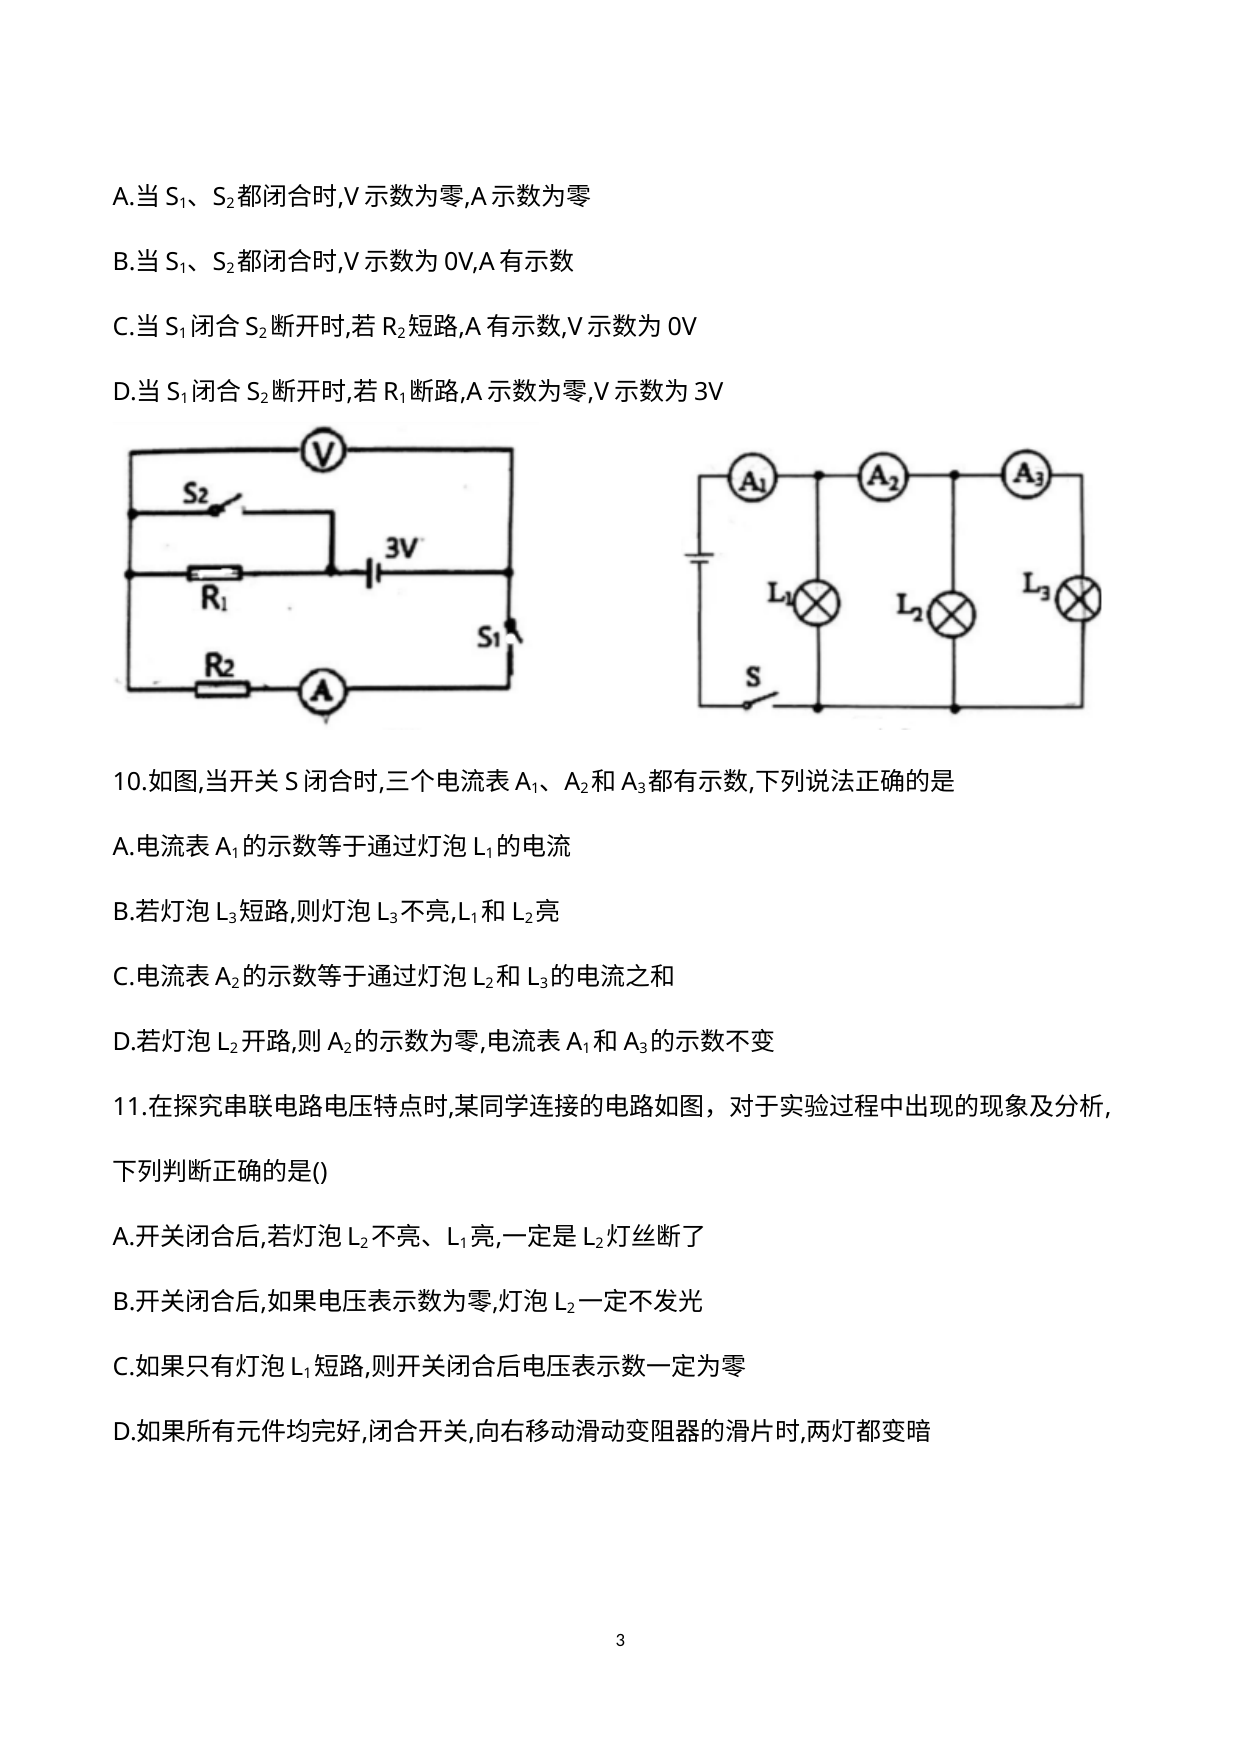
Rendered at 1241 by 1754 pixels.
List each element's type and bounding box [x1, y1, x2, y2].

picture [681, 445, 1102, 730]
text [112, 162, 1128, 747]
text [112, 747, 1128, 1462]
picture [112, 422, 539, 730]
